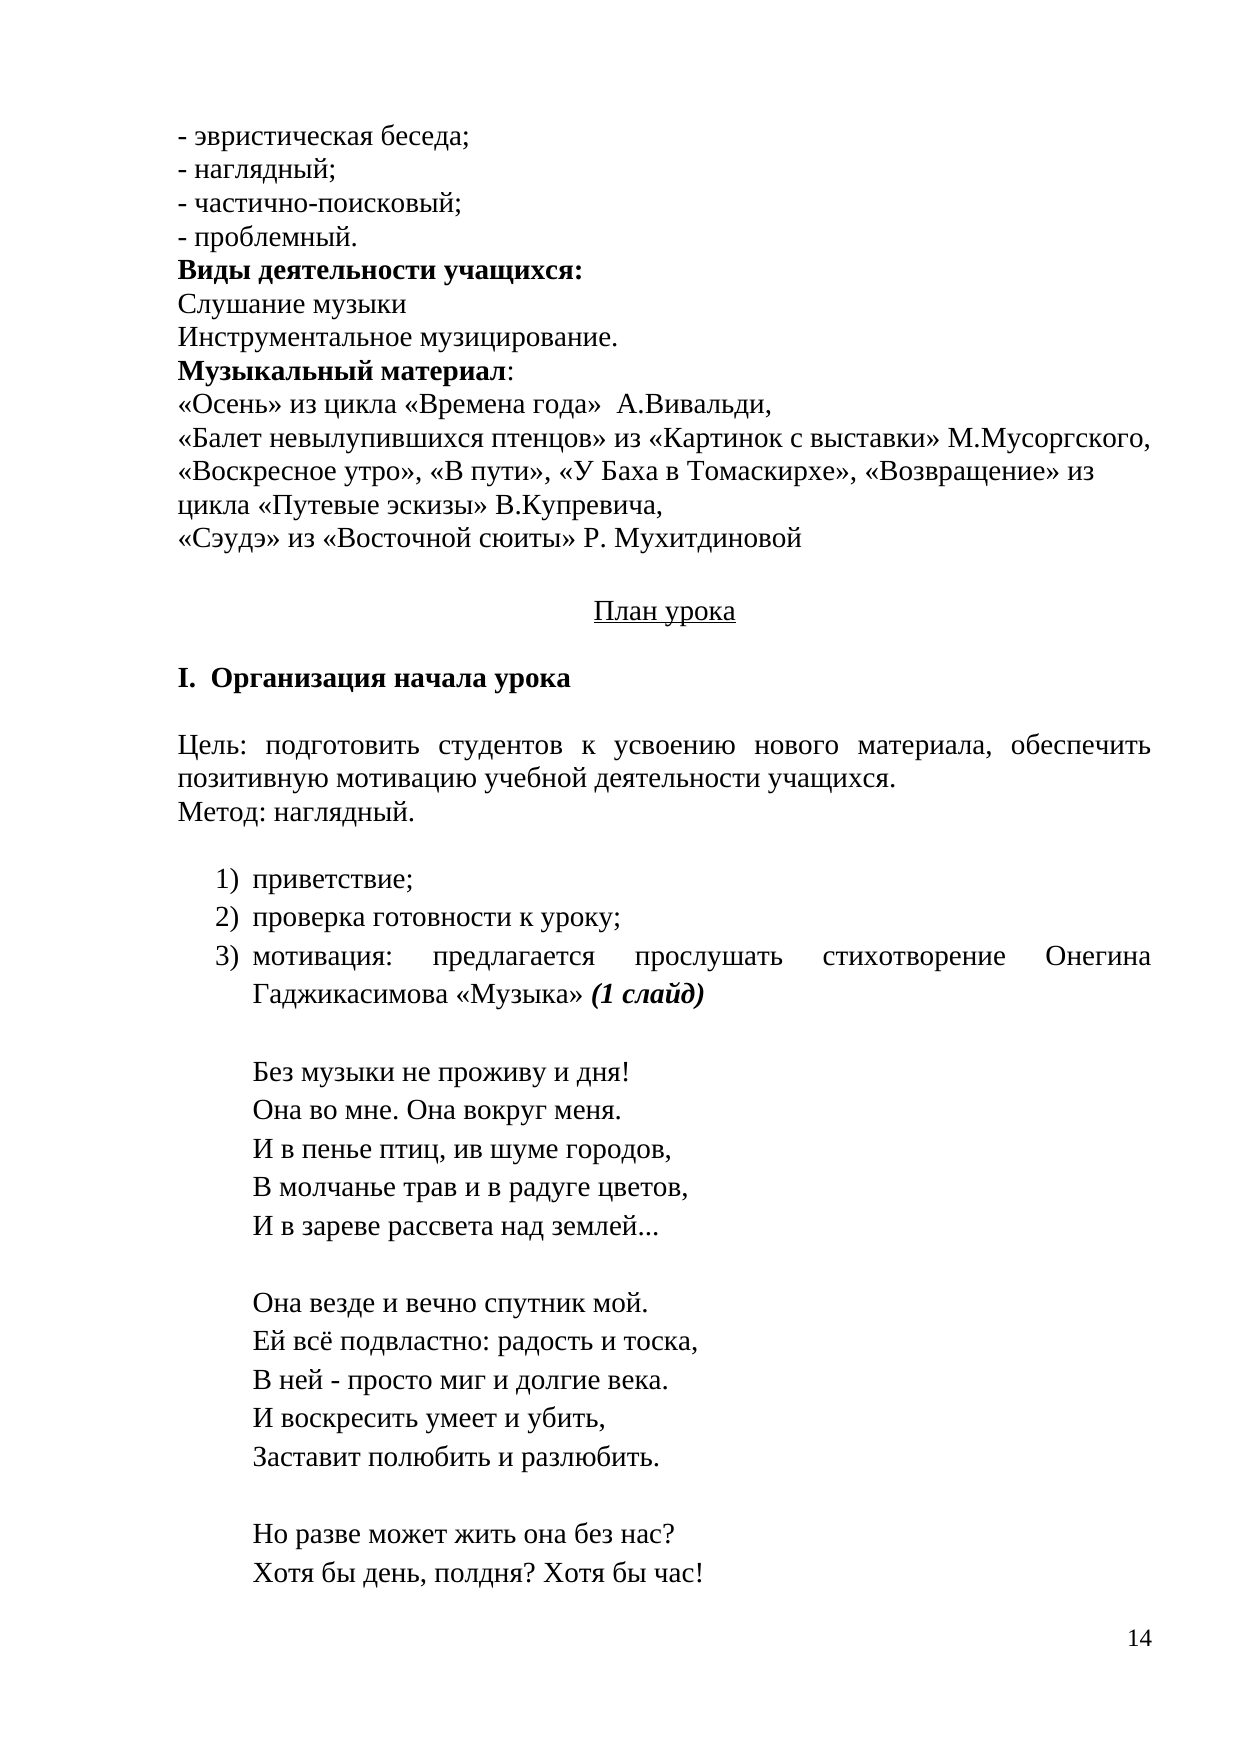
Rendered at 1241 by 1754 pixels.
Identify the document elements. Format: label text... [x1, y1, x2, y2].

text Метод: наглядный. [177, 794, 1152, 827]
text I. Организация начала урока [177, 660, 1152, 693]
text - проблемный. [177, 219, 1152, 252]
list приветствие; [215, 861, 1152, 894]
text «Балет невылупившихся птенцов» из «Картинок с выставки» М.Мусоргского, [177, 420, 1152, 453]
text - эвристическая беседа; [177, 118, 1152, 152]
text Виды деятельности учащихся: [177, 252, 1152, 286]
text Слушание музыки [177, 286, 1152, 319]
text - частично-поисковый; [177, 185, 1152, 219]
list мотивация: предлагается прослушать стихотворение Онегина Гаджикасимова «Музыка» (1 слайд) [215, 938, 1152, 1010]
list «Сэудэ» из «Восточной сюиты» Р. Мухитдиновой [177, 521, 1152, 554]
list проверка готовности к уроку; [215, 899, 1152, 933]
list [252, 1054, 1152, 1588]
text Инструментальное музицирование. [177, 319, 1152, 353]
text - наглядный; [177, 152, 1152, 185]
text «Осень» из цикла «Времена года» А.Вивальди, [177, 386, 1152, 420]
text «Воскресное утро», «В пути», «У Баха в Томаскирхе», «Возвращение» из цикла «Путевые эскизы» В.Купревича, [177, 453, 1152, 521]
text Музыкальный материал: [177, 353, 1152, 386]
text План урока [177, 593, 1152, 626]
text Цель: подготовить студентов к усвоению нового материала, обеспечить позитивную мотивацию учебной деятельности учащихся. [177, 727, 1152, 794]
